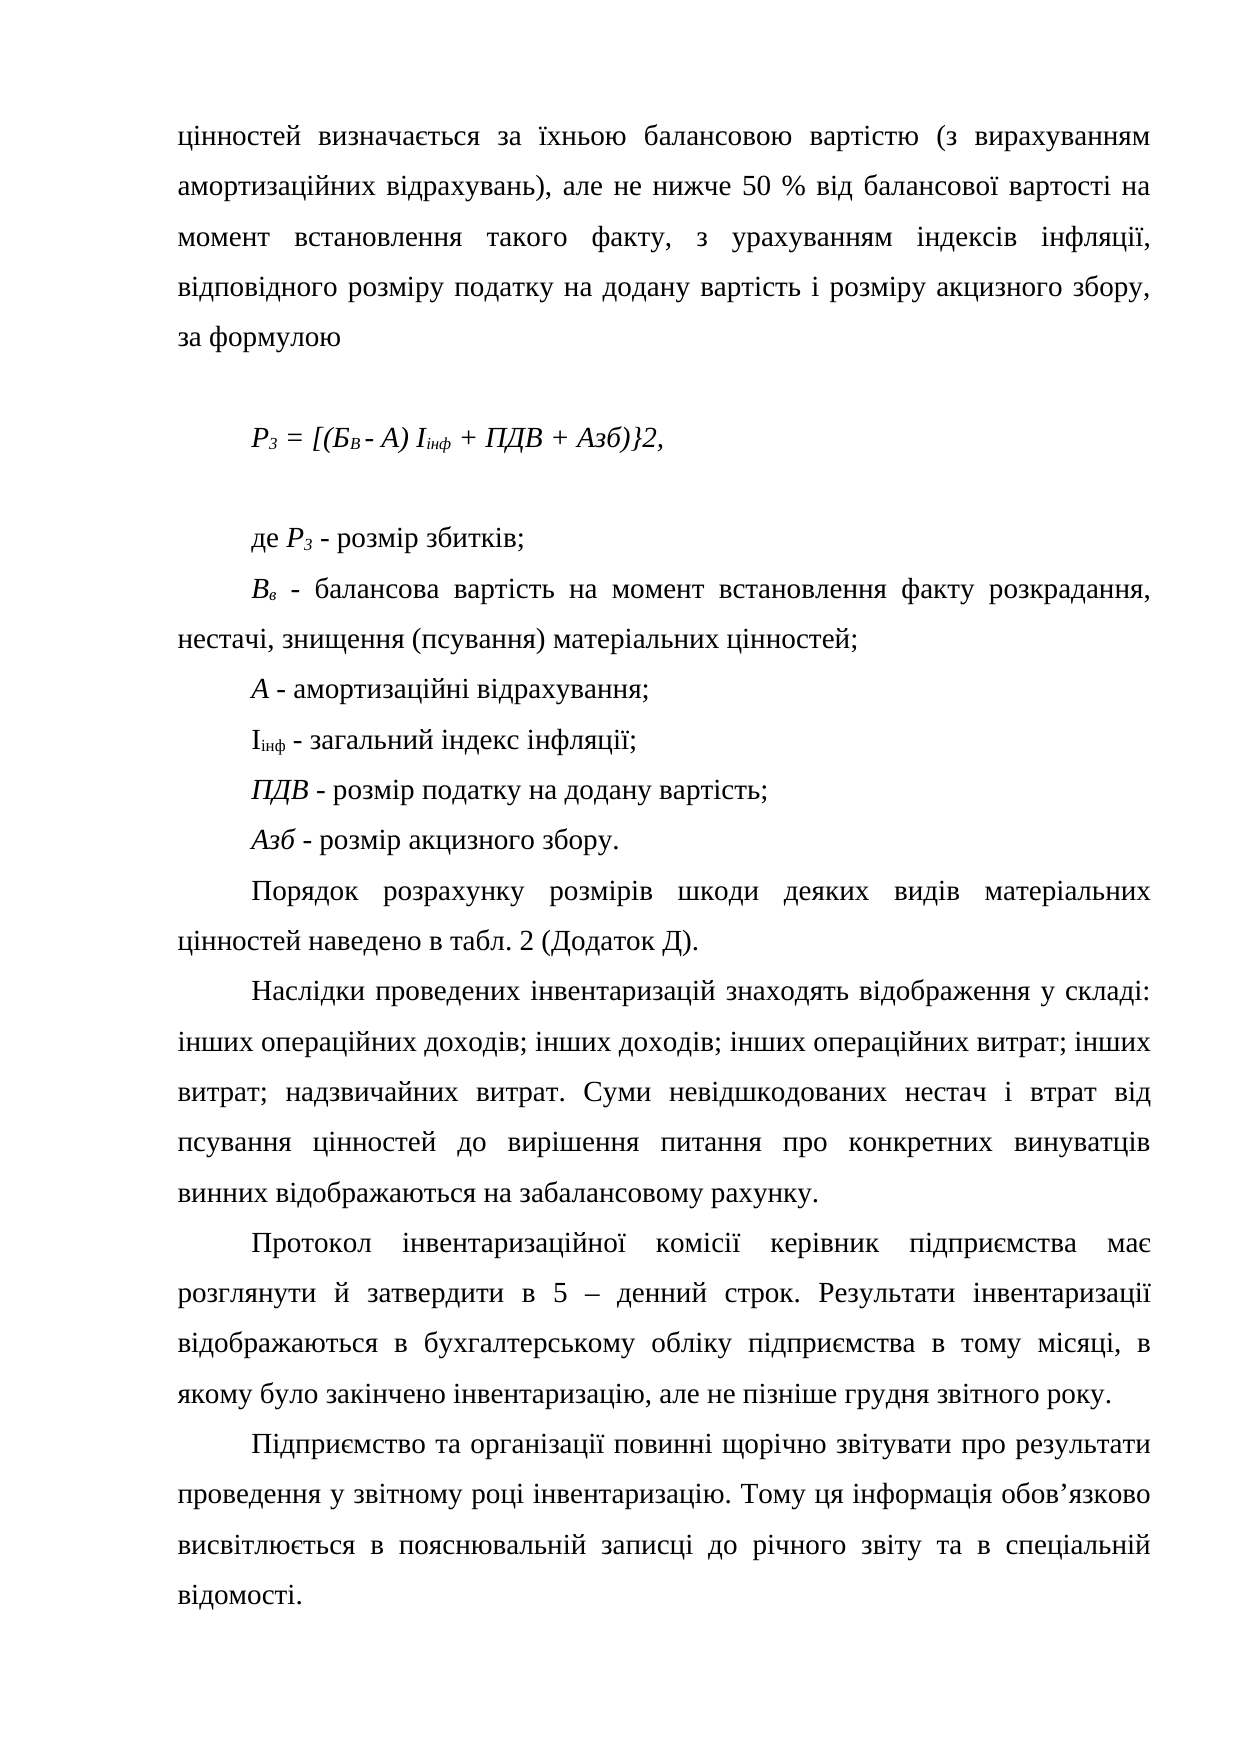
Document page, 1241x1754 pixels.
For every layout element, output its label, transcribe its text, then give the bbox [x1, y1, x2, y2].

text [177, 118, 1152, 353]
text Протокол інвентаризаційної комісії керівник підприємства має розглянути й затвердити в 5 – денний строк. Результати інвентаризації відображаються в бухгалтерському обліку підприємства в тому місяці, в якому було закінчено інвентаризацію, але не пізніше грудня звітного року. [177, 1225, 1152, 1409]
text де Р3 - розмір збитків; [177, 521, 1152, 554]
text Наслідки проведених інвентаризацій знаходять відображення у складі: інших операційних доходів; інших доходів; інших операційних витрат; інших витрат; надзвичайних витрат. Суми невідшкодованих нестач і втрат від псування цінностей до вирішення питання про конкретних винуватців винних відображаються на забалансовому рахунку. [177, 973, 1152, 1208]
text Іінф - загальний індекс інфляції; [177, 722, 1152, 755]
text Підприємство та організації повинні щорічно звітувати про результати проведення у звітному році інвентаризацію. Тому ця інформація обов’язково висвітлюється в пояснювальній записці до річного звіту та в спеціальній відомості. [177, 1426, 1152, 1611]
text Порядок розрахунку розмірів шкоди деяких видів матеріальних цінностей наведено в табл. 2 (Додаток Д). [177, 873, 1152, 957]
text ПДВ - розмір податку на додану вартість; [177, 772, 1152, 806]
text А - амортизаційні відрахування; [177, 672, 1152, 705]
text Азб - розмір акцизного збору. [177, 822, 1152, 856]
text Вв - балансова вартість на момент встановлення факту розкрадання, нестачі, знищення (псування) матеріальних цінностей; [177, 571, 1152, 655]
text Р3 = [(БВ - А) Іінф + ПДВ + Азб)}2, [177, 420, 1152, 453]
